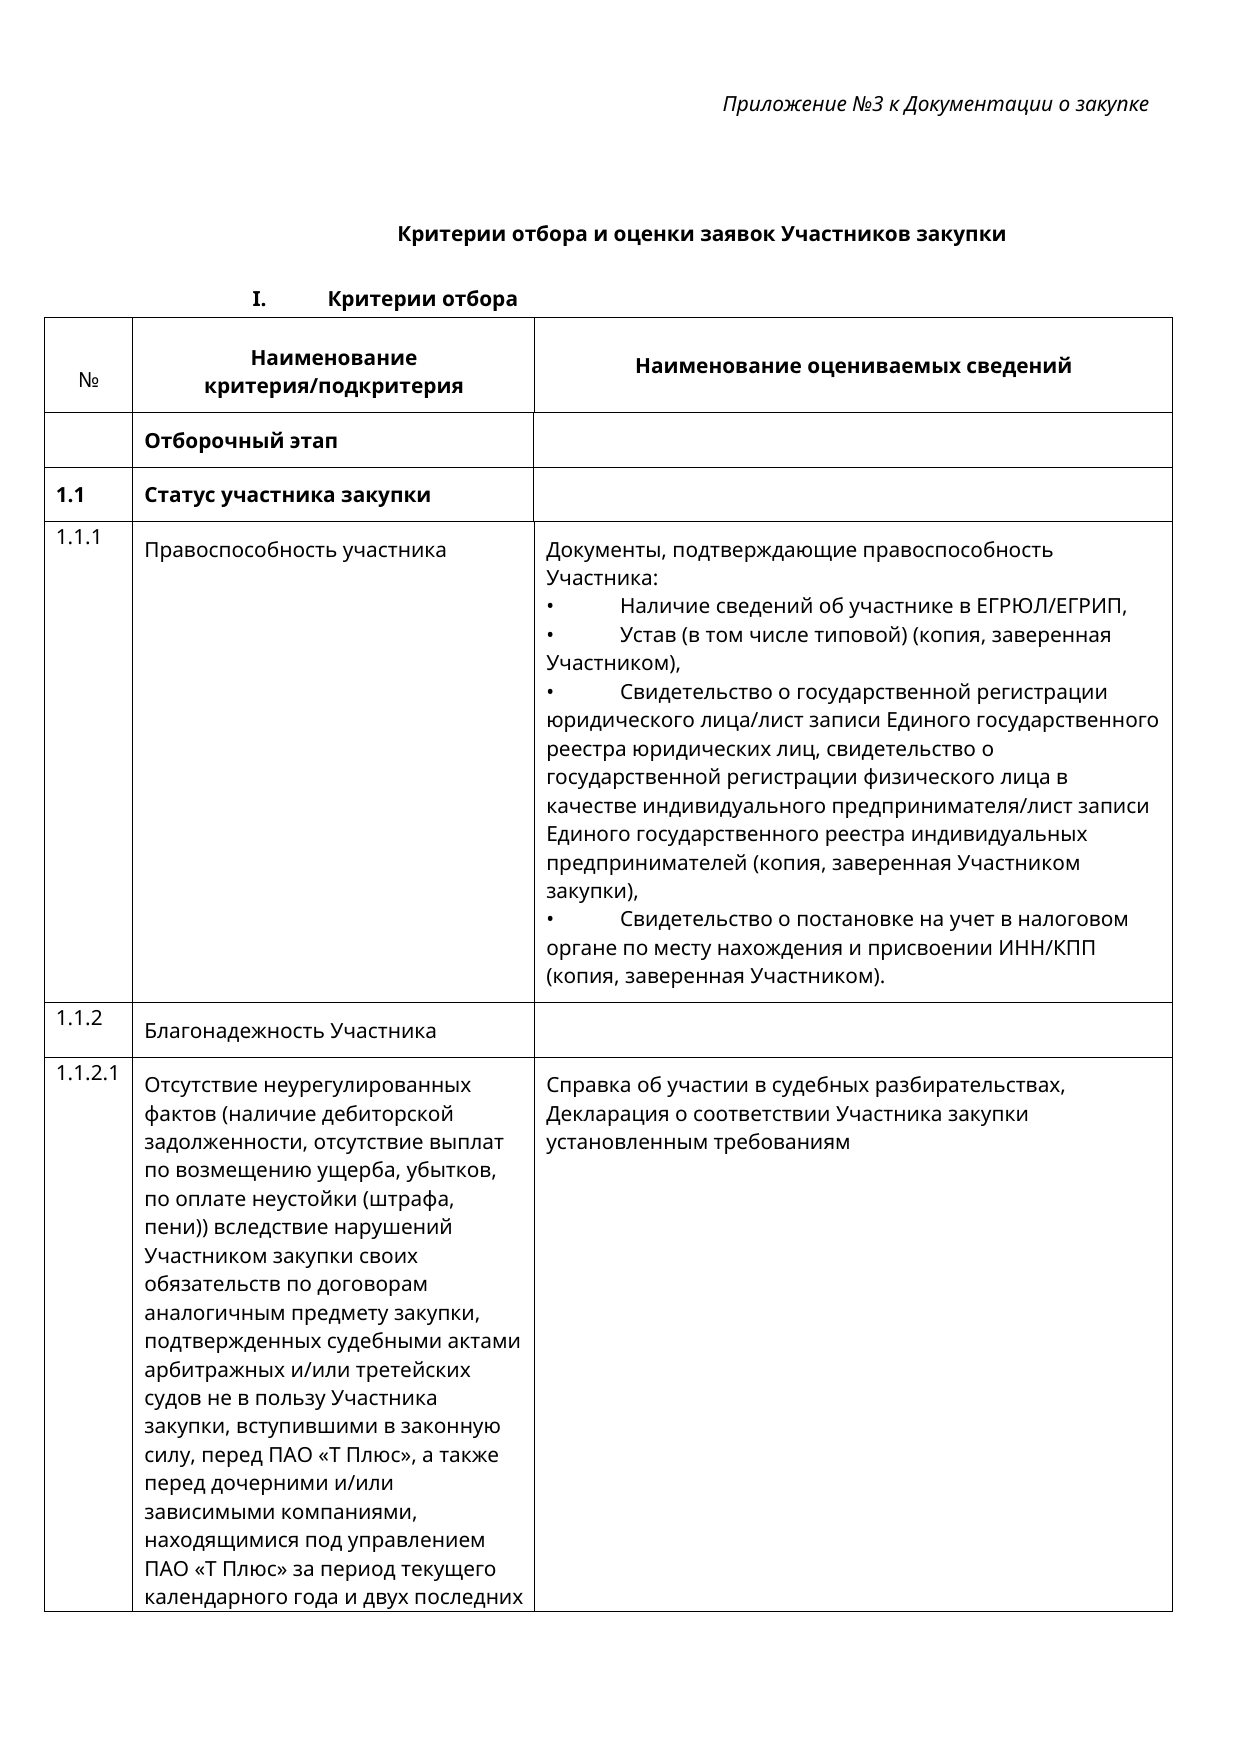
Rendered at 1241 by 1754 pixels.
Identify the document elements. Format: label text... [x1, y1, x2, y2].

table_cell 1.1.2 [45, 1003, 132, 1057]
table_cell Отборочный этап [133, 413, 533, 467]
table_cell Правоспособность участника [133, 522, 534, 1002]
list Критерии отбора и оценки заявок Участников закупки [252, 219, 1152, 247]
table_header № [45, 318, 132, 412]
table_header Наименование критерия/подкритерия [133, 318, 534, 412]
list Приложение №3 к Документации о закупке [252, 89, 1152, 117]
table_cell Статус участника закупки [133, 468, 533, 521]
table_cell Благонадежность Участника [133, 1003, 534, 1057]
table_cell 1.1 [45, 468, 132, 521]
table_cell [535, 1003, 1172, 1057]
table_cell 1.1.2.1 [45, 1058, 132, 1611]
table_header Наименование оцениваемых сведений [535, 318, 1172, 412]
table_cell 1.1.1 [45, 522, 132, 1002]
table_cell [535, 1058, 1172, 1611]
table_cell [45, 413, 132, 467]
list Критерии отбора [252, 284, 1152, 313]
table_cell Документы, подтверждающие правоспособность Участника: • Наличие сведений об участнике в ЕГРЮЛ/ЕГРИП, • Устав (в том числе типовой) (копия, заверенная Участником), • Свидетельство о государственной регистрации юридического лица/лист записи Единого государственного реестра юридических лиц, свидетельство о государственной регистрации физического лица в качестве индивидуального предпринимателя/лист записи Единого государственного реестра индивидуальных предпринимателей (копия, заверенная Участником закупки), • Свидетельство о постановке на учет в налоговом органе по месту нахождения и присвоении ИНН/КПП (копия, заверенная Участником). [535, 522, 1172, 1002]
table_cell [534, 468, 1172, 521]
table_cell [534, 413, 1172, 467]
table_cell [133, 1058, 534, 1611]
